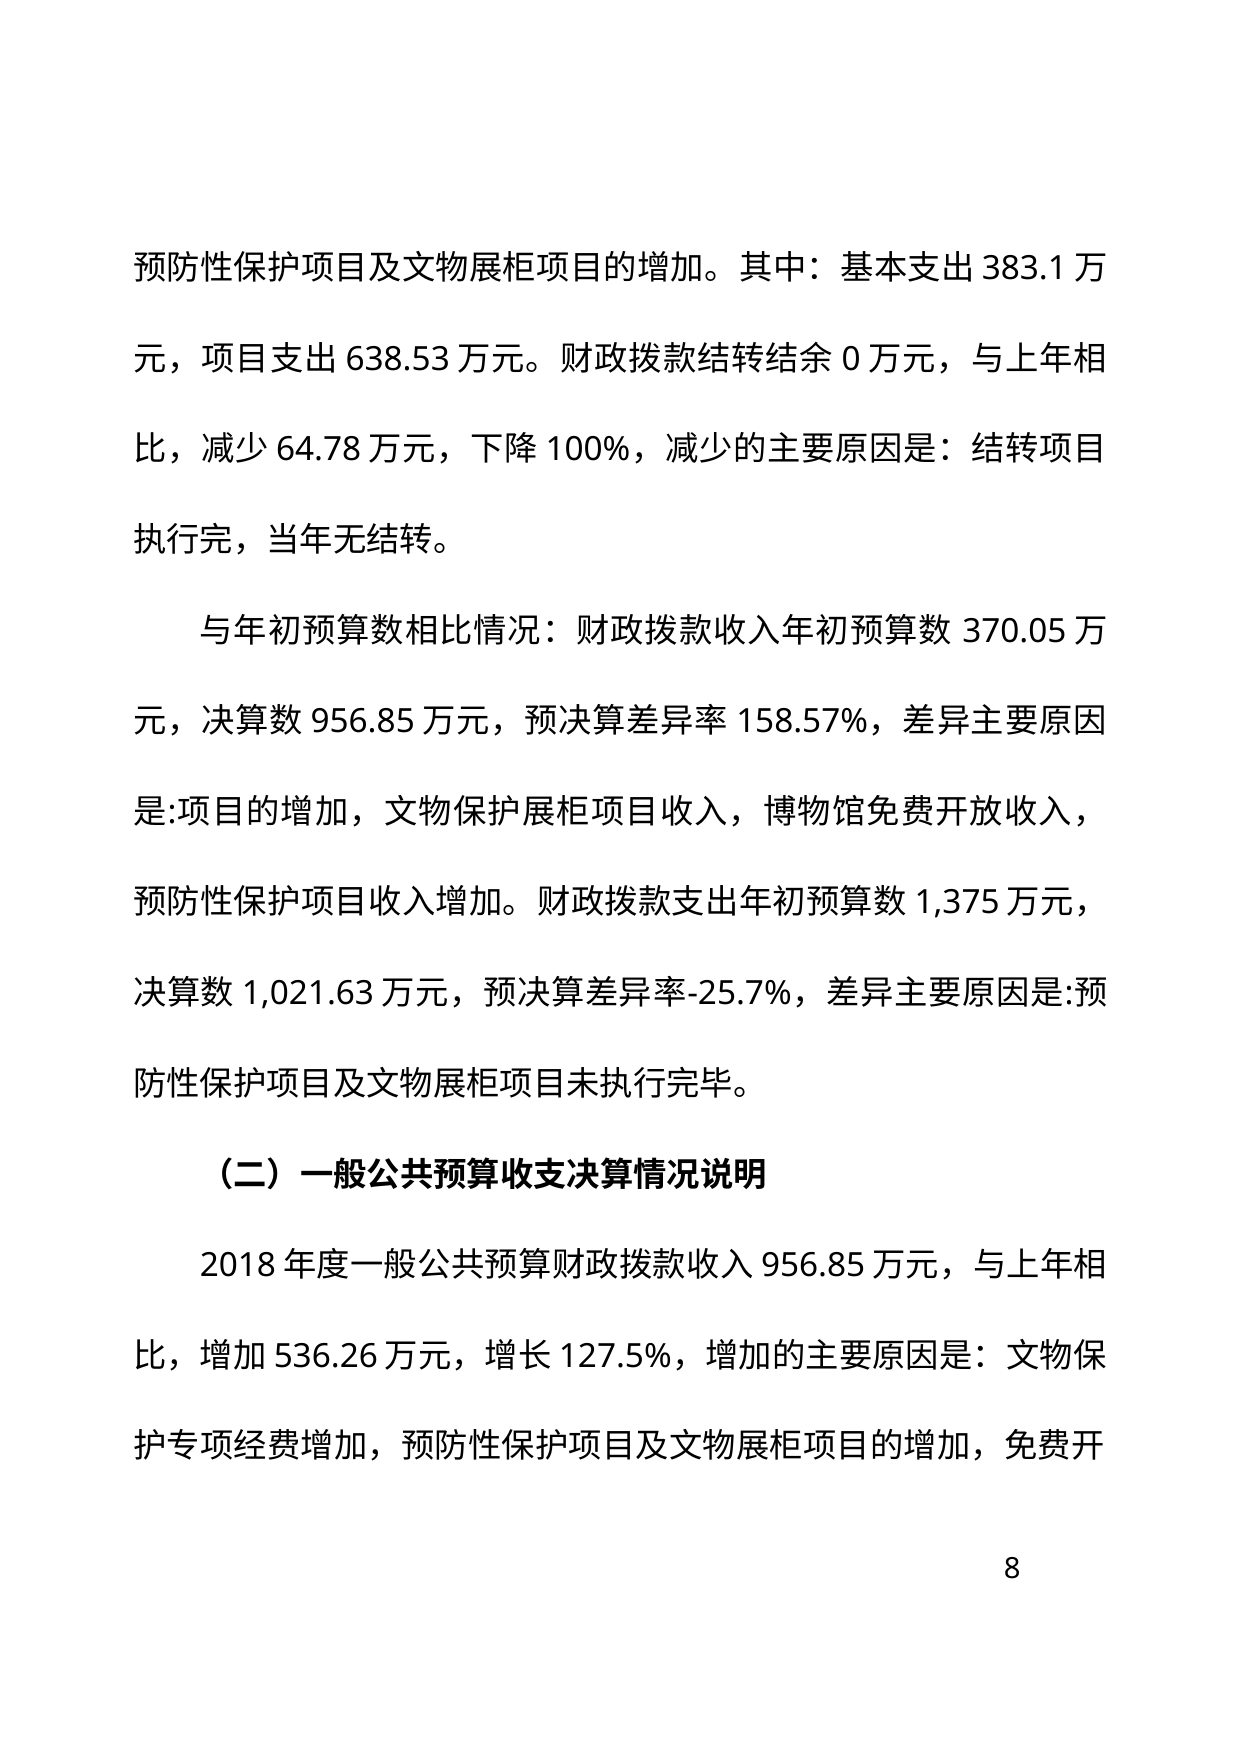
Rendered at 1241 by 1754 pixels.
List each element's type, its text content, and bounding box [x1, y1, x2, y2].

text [133, 220, 1107, 582]
text 与年初预算数相比情况：财政拨款收入年初预算数370.05万元，决算数956.85万元，预决算差异率158.57%，差异主要原因是:项目的增加，文物保护展柜项目收入，博物馆免费开放收入，预防性保护项目收入增加。财政拨款支出年初预算数1,375万元，决算数1,021.63万元，预决算差异率-25.7%，差异主要原因是:预防性保护项目及文物展柜项目未执行完毕。 [133, 582, 1107, 1126]
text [133, 1217, 1107, 1489]
text （二）一般公共预算收支决算情况说明 [133, 1126, 1107, 1217]
